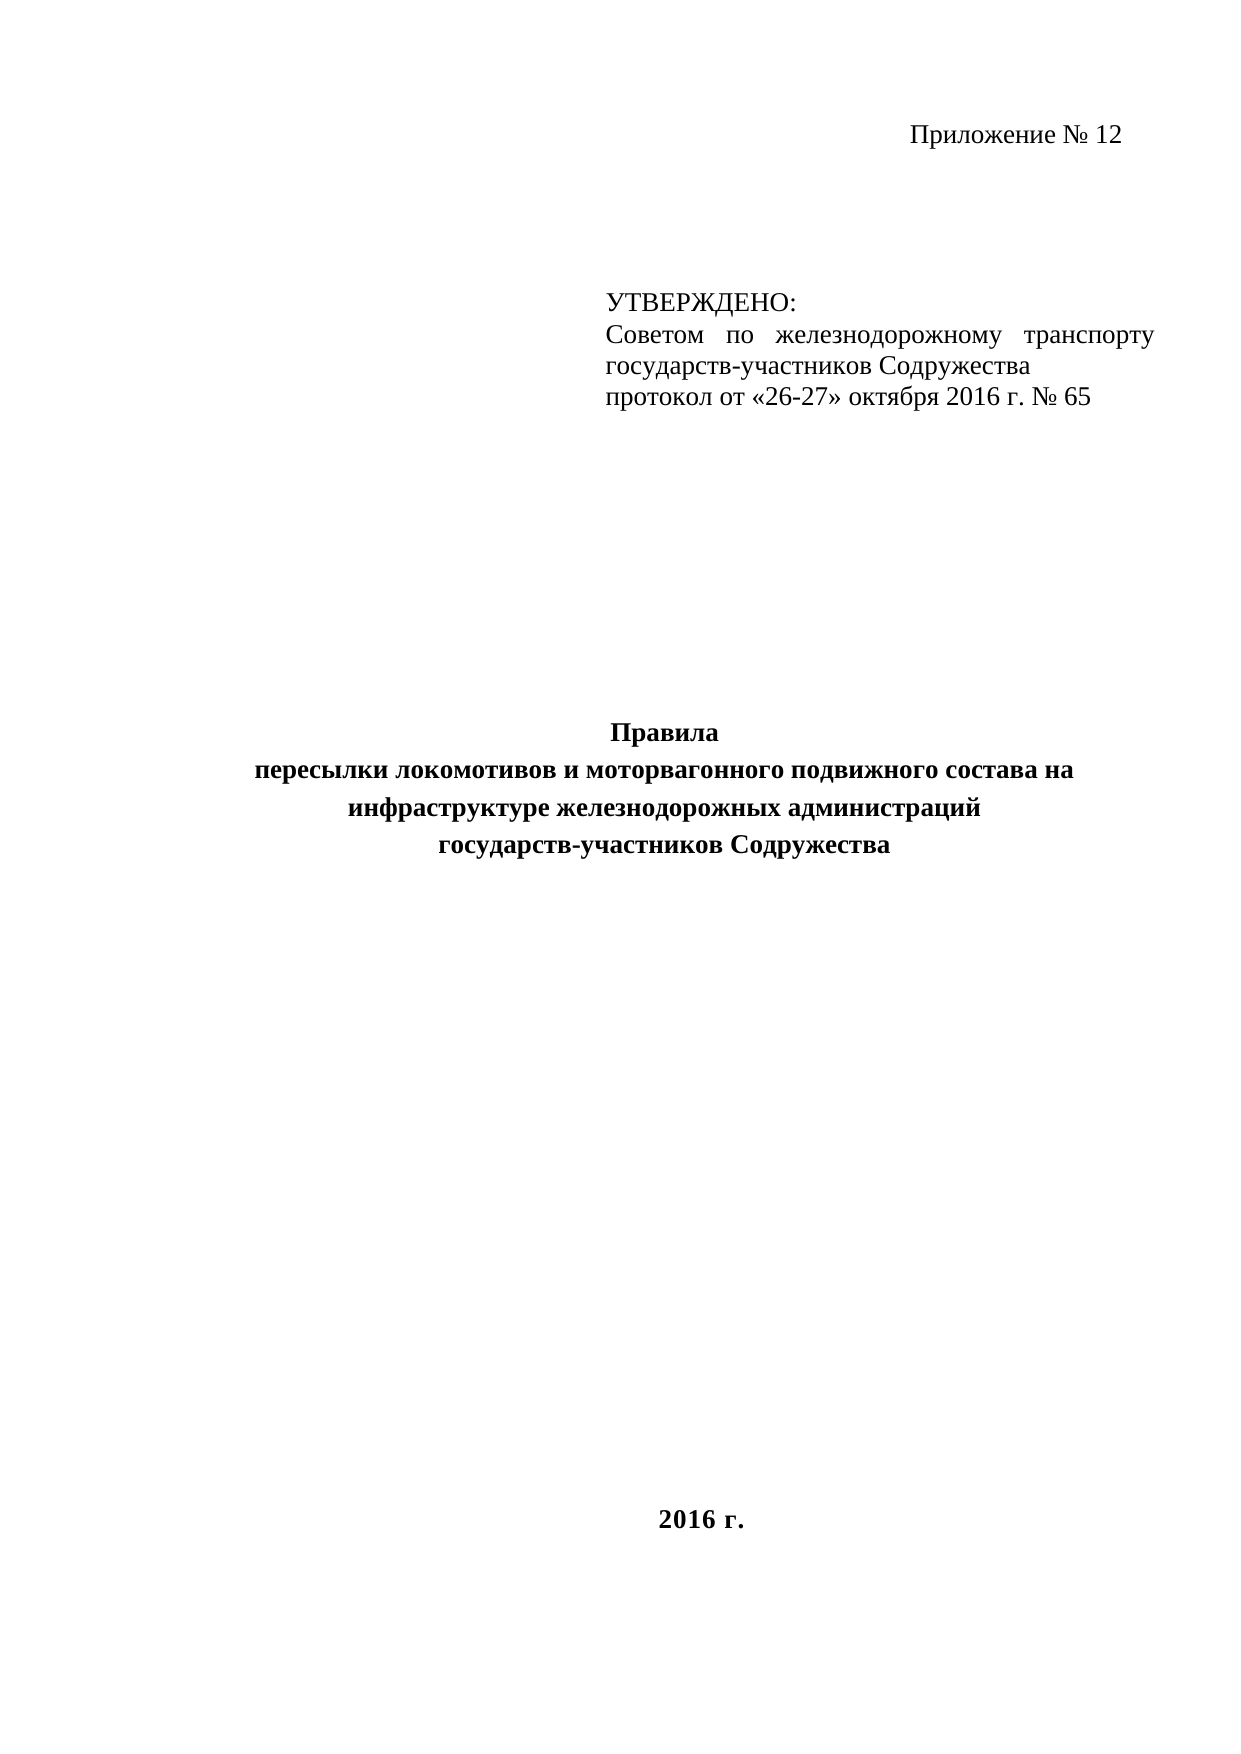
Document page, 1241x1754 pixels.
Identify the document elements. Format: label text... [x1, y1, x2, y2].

text государств-участников Содружества [177, 824, 1152, 861]
text пересылки локомотивов и моторвагонного подвижного состава на инфраструктуре железнодорожных администраций [177, 749, 1152, 824]
text Правила [177, 711, 1152, 749]
text 2016 г. [177, 1499, 1152, 1536]
table_header УТВЕРЖДЕНО: Советом по железнодорожному транспорту государств-участников Содружества протокол от «26-27» октября 2016 г. № 65 [605, 287, 1152, 449]
text Приложение № 12 [177, 118, 1122, 149]
